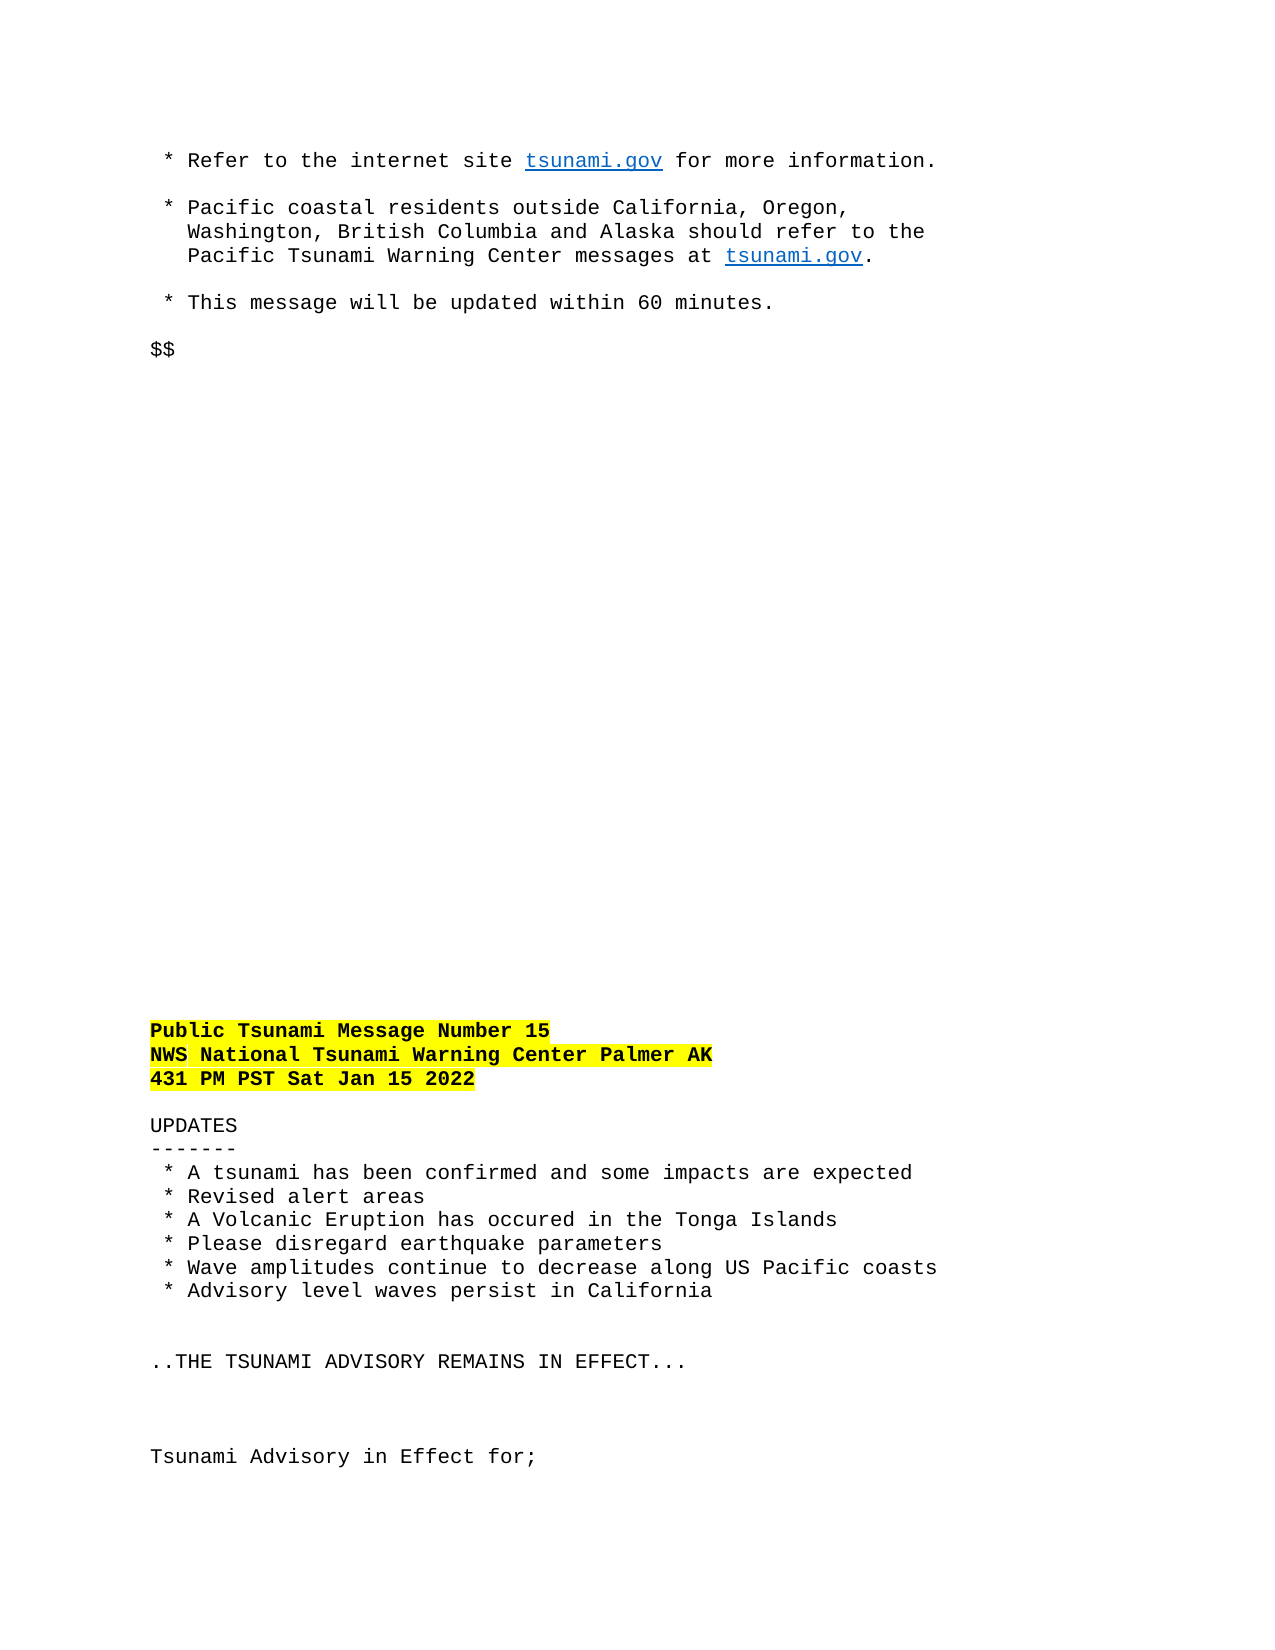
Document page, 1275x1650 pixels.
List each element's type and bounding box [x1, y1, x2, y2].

text [150, 150, 1125, 363]
text [150, 1020, 1125, 1493]
